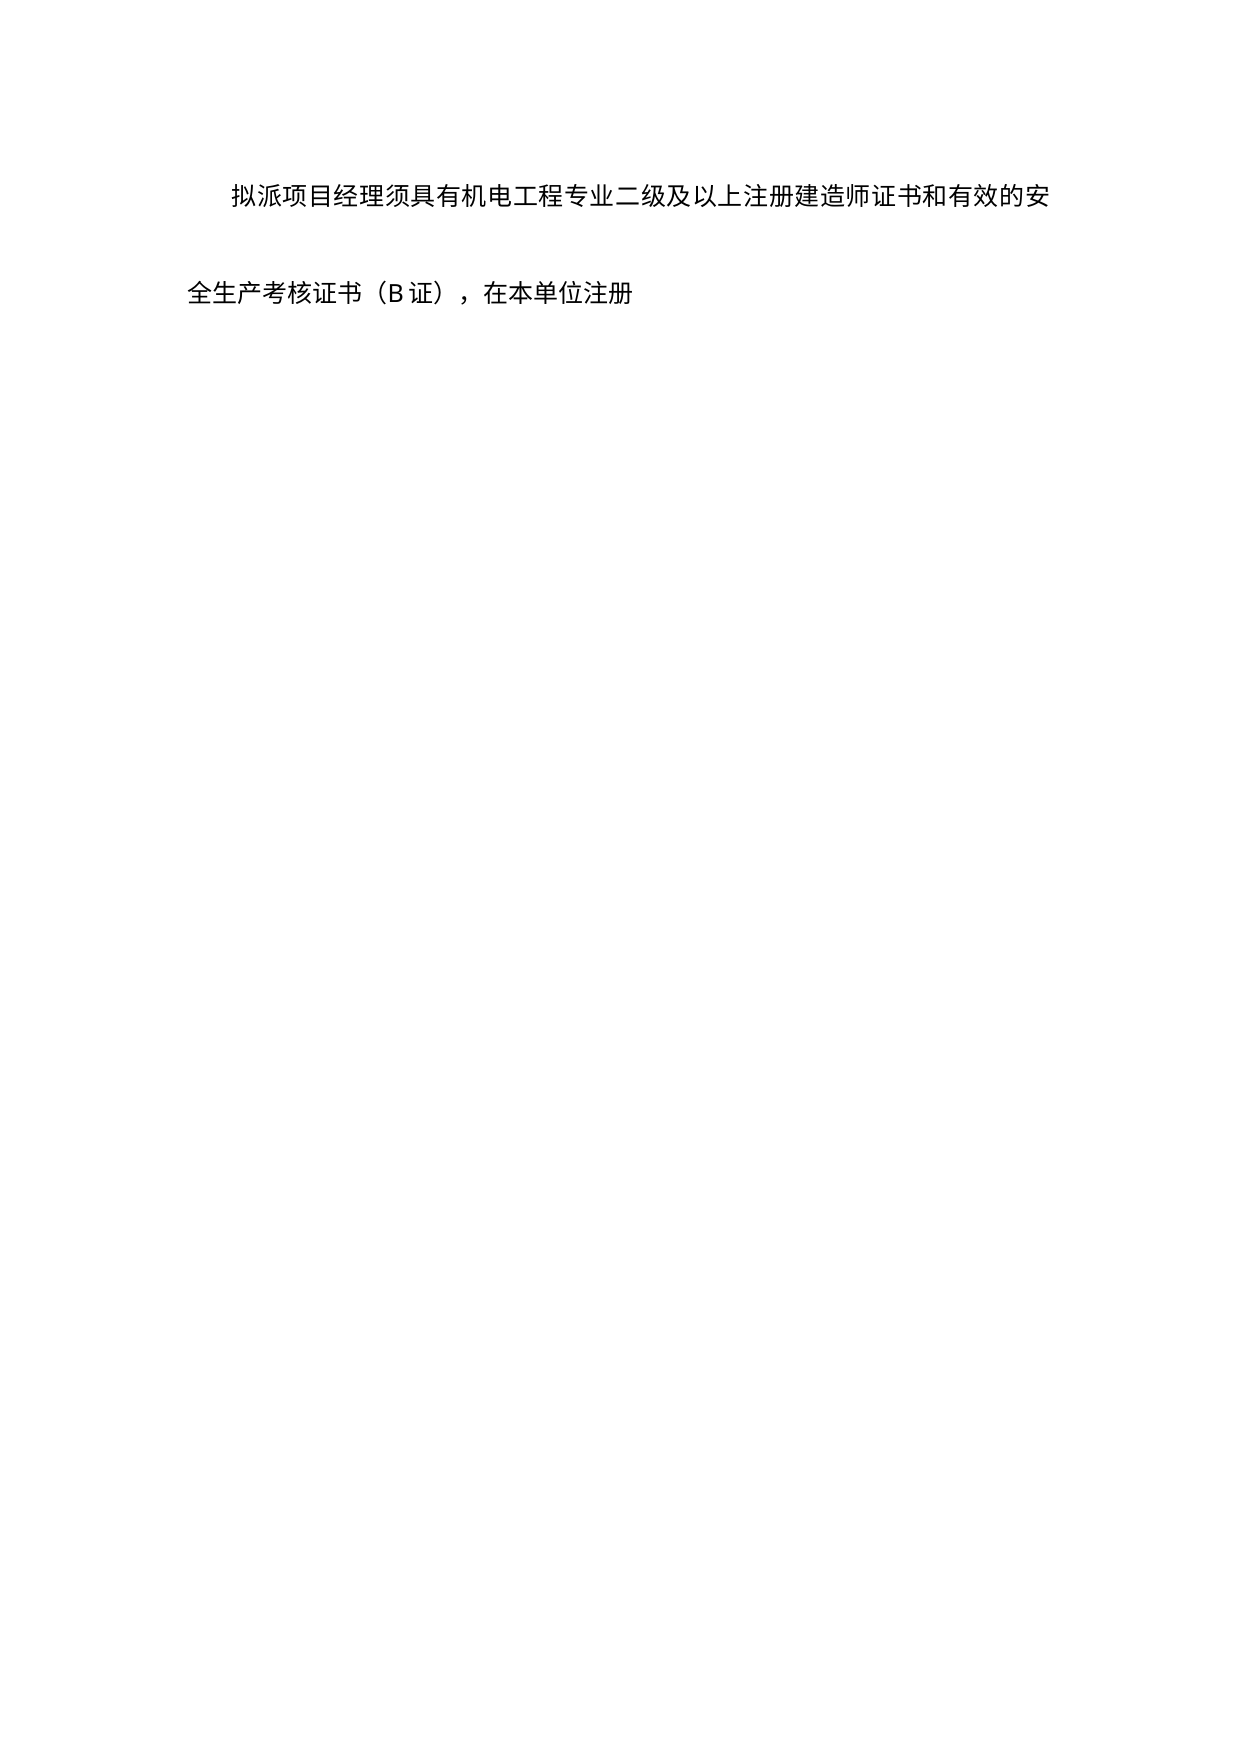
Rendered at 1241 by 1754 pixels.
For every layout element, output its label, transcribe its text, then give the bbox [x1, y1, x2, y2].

text 拟派项目经理须具有机电工程专业二级及以上注册建造师证书和有效的安全生产考核证书（B证），在本单位注册 [187, 162, 1053, 324]
